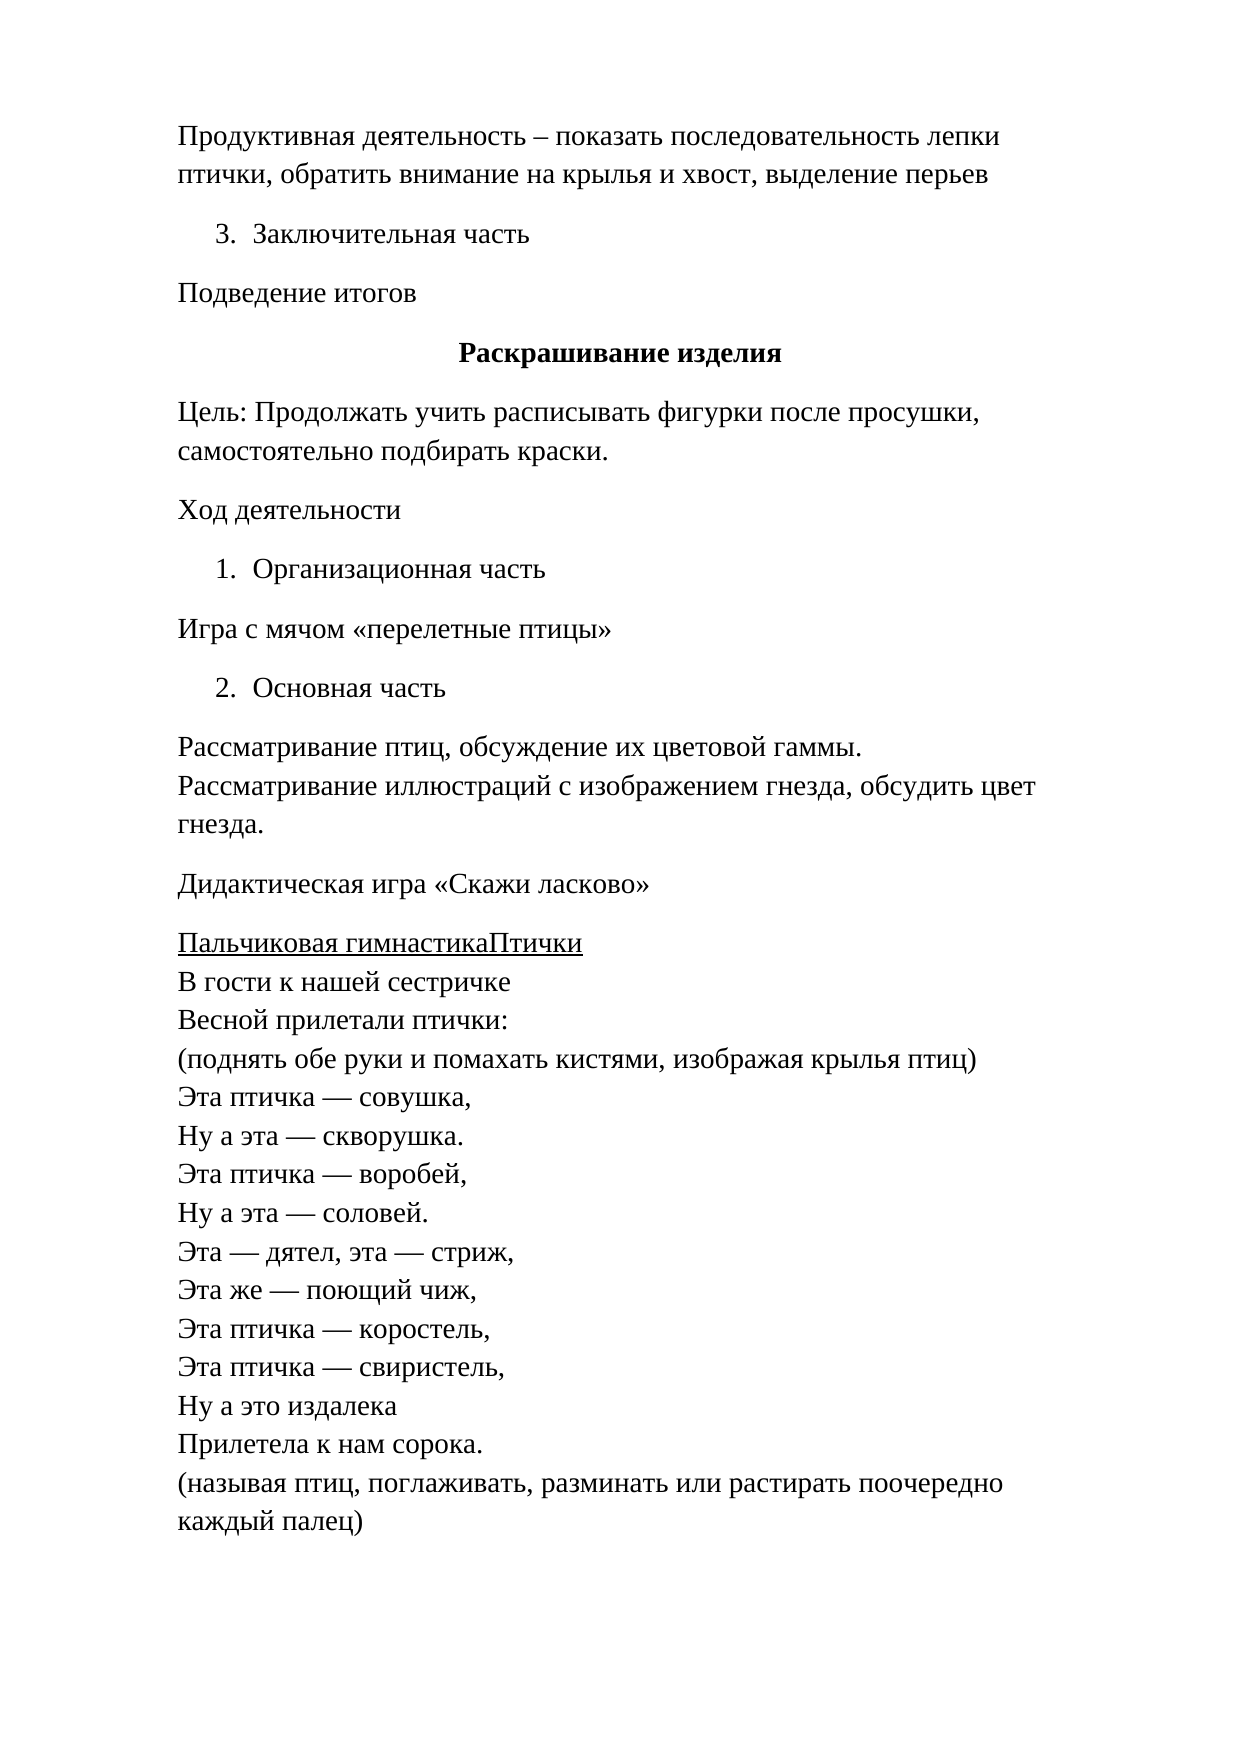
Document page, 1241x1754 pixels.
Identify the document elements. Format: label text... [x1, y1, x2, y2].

text В гости к нашей сестричке [177, 964, 1063, 997]
text (поднять обе руки и помахать кистями, изображая крылья птиц) [177, 1041, 1063, 1074]
text Эта — дятел, эта — стриж, [177, 1234, 1063, 1267]
text Продуктивная деятельность – показать последовательность лепки птички, обратить внимание на крылья и хвост, выделение перьев [177, 118, 1063, 190]
list Основная часть [215, 670, 1063, 704]
text Подведение итогов [177, 275, 1063, 309]
text Эта птичка — совушка, [177, 1079, 1063, 1113]
text Прилетела к нам сорока. [177, 1426, 1063, 1460]
text Ход деятельности [177, 492, 1063, 526]
text Эта птичка — воробей, [177, 1157, 1063, 1190]
text (называя птиц, поглаживать, разминать или растирать поочередно каждый палец) [177, 1465, 1063, 1537]
text Ну а это издалека [177, 1388, 1063, 1421]
text Рассматривание птиц, обсуждение их цветовой гаммы. Рассматривание иллюстраций с изображением гнезда, обсудить цвет гнезда. [177, 729, 1063, 840]
text Игра с мячом «перелетные птицы» [177, 611, 1063, 644]
text Цель: Продолжать учить расписывать фигурки после просушки, самостоятельно подбирать краски. [177, 394, 1063, 466]
text Ну а эта — скворушка. [177, 1118, 1063, 1152]
text Эта птичка — коростель, [177, 1311, 1063, 1344]
text Эта птичка — свиристель, [177, 1349, 1063, 1383]
text Эта же — поющий чиж, [177, 1272, 1063, 1306]
text Раскрашивание изделия [177, 335, 1063, 368]
list Организационная часть [215, 551, 1063, 585]
text Весной прилетали птички: [177, 1002, 1063, 1036]
list Заключительная часть [215, 216, 1063, 249]
text Пальчиковая гимнастикаПтички [177, 925, 1063, 959]
text Дидактическая игра «Скажи ласково» [177, 866, 1063, 899]
text Ну а эта — соловей. [177, 1195, 1063, 1229]
